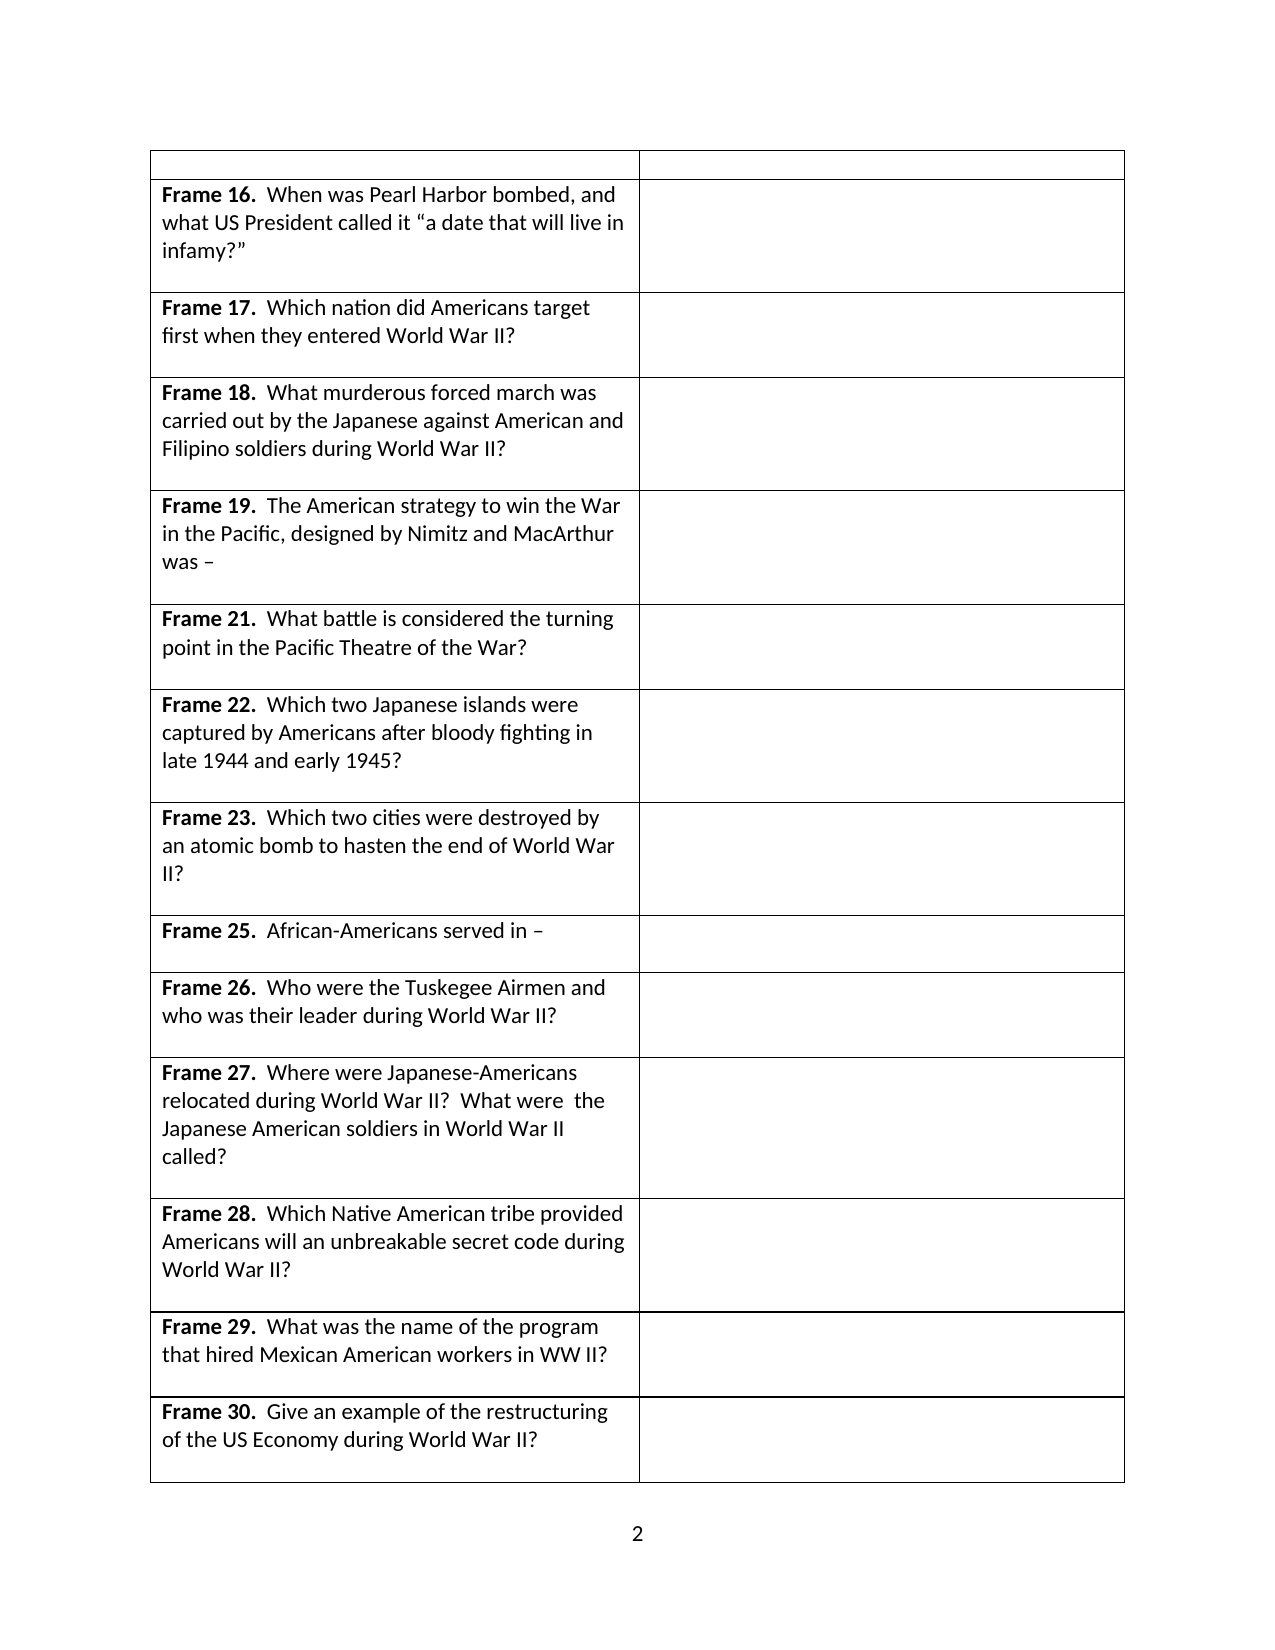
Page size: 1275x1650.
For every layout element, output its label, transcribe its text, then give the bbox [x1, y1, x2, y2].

table_cell Frame 25. African-Americans served in – [151, 916, 639, 972]
table_cell [640, 1199, 1124, 1311]
table_cell [640, 973, 1124, 1057]
table_cell [640, 378, 1124, 490]
table_cell Frame 16. When was Pearl Harbor bombed, and what US President called it “a date that will live in infamy?” [151, 180, 639, 292]
table_cell Frame 22. Which two Japanese islands were captured by Americans after bloody fighting in late 1944 and early 1945? [151, 690, 639, 802]
table_cell [640, 1398, 1124, 1482]
table_cell Frame 29. What was the name of the program that hired Mexican American workers in WW II? [151, 1313, 639, 1396]
table_cell Frame 18. What murderous forced march was carried out by the Japanese against American and Filipino soldiers during World War II? [151, 378, 639, 490]
table_cell [640, 151, 1124, 179]
table_cell [640, 690, 1124, 802]
table_cell [640, 1313, 1124, 1396]
table_cell Frame 21. What battle is considered the turning point in the Pacific Theatre of the War? [151, 605, 639, 689]
table_cell Frame 28. Which Native American tribe provided Americans will an unbreakable secret code during World War II? [151, 1199, 639, 1311]
table_cell Frame 27. Where were Japanese-Americans relocated during World War II? What were the Japanese American soldiers in World War II called? [151, 1058, 639, 1198]
table_cell [640, 180, 1124, 292]
table_cell Frame 30. Give an example of the restructuring of the US Economy during World War II? [151, 1398, 639, 1482]
table_cell [640, 491, 1124, 603]
table_cell Frame 26. Who were the Tuskegee Airmen and who was their leader during World War II? [151, 973, 639, 1057]
table_cell [640, 803, 1124, 915]
table_cell Frame 19. The American strategy to win the War in the Pacific, designed by Nimitz and MacArthur was – [151, 491, 639, 603]
table_cell [640, 293, 1124, 377]
table_cell Frame 17. Which nation did Americans target first when they entered World War II? [151, 293, 639, 377]
table_cell [640, 1058, 1124, 1198]
table_cell Frame 23. Which two cities were destroyed by an atomic bomb to hasten the end of World War II? [151, 803, 639, 915]
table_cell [151, 151, 639, 179]
table_cell [640, 916, 1124, 972]
table_cell [640, 605, 1124, 689]
